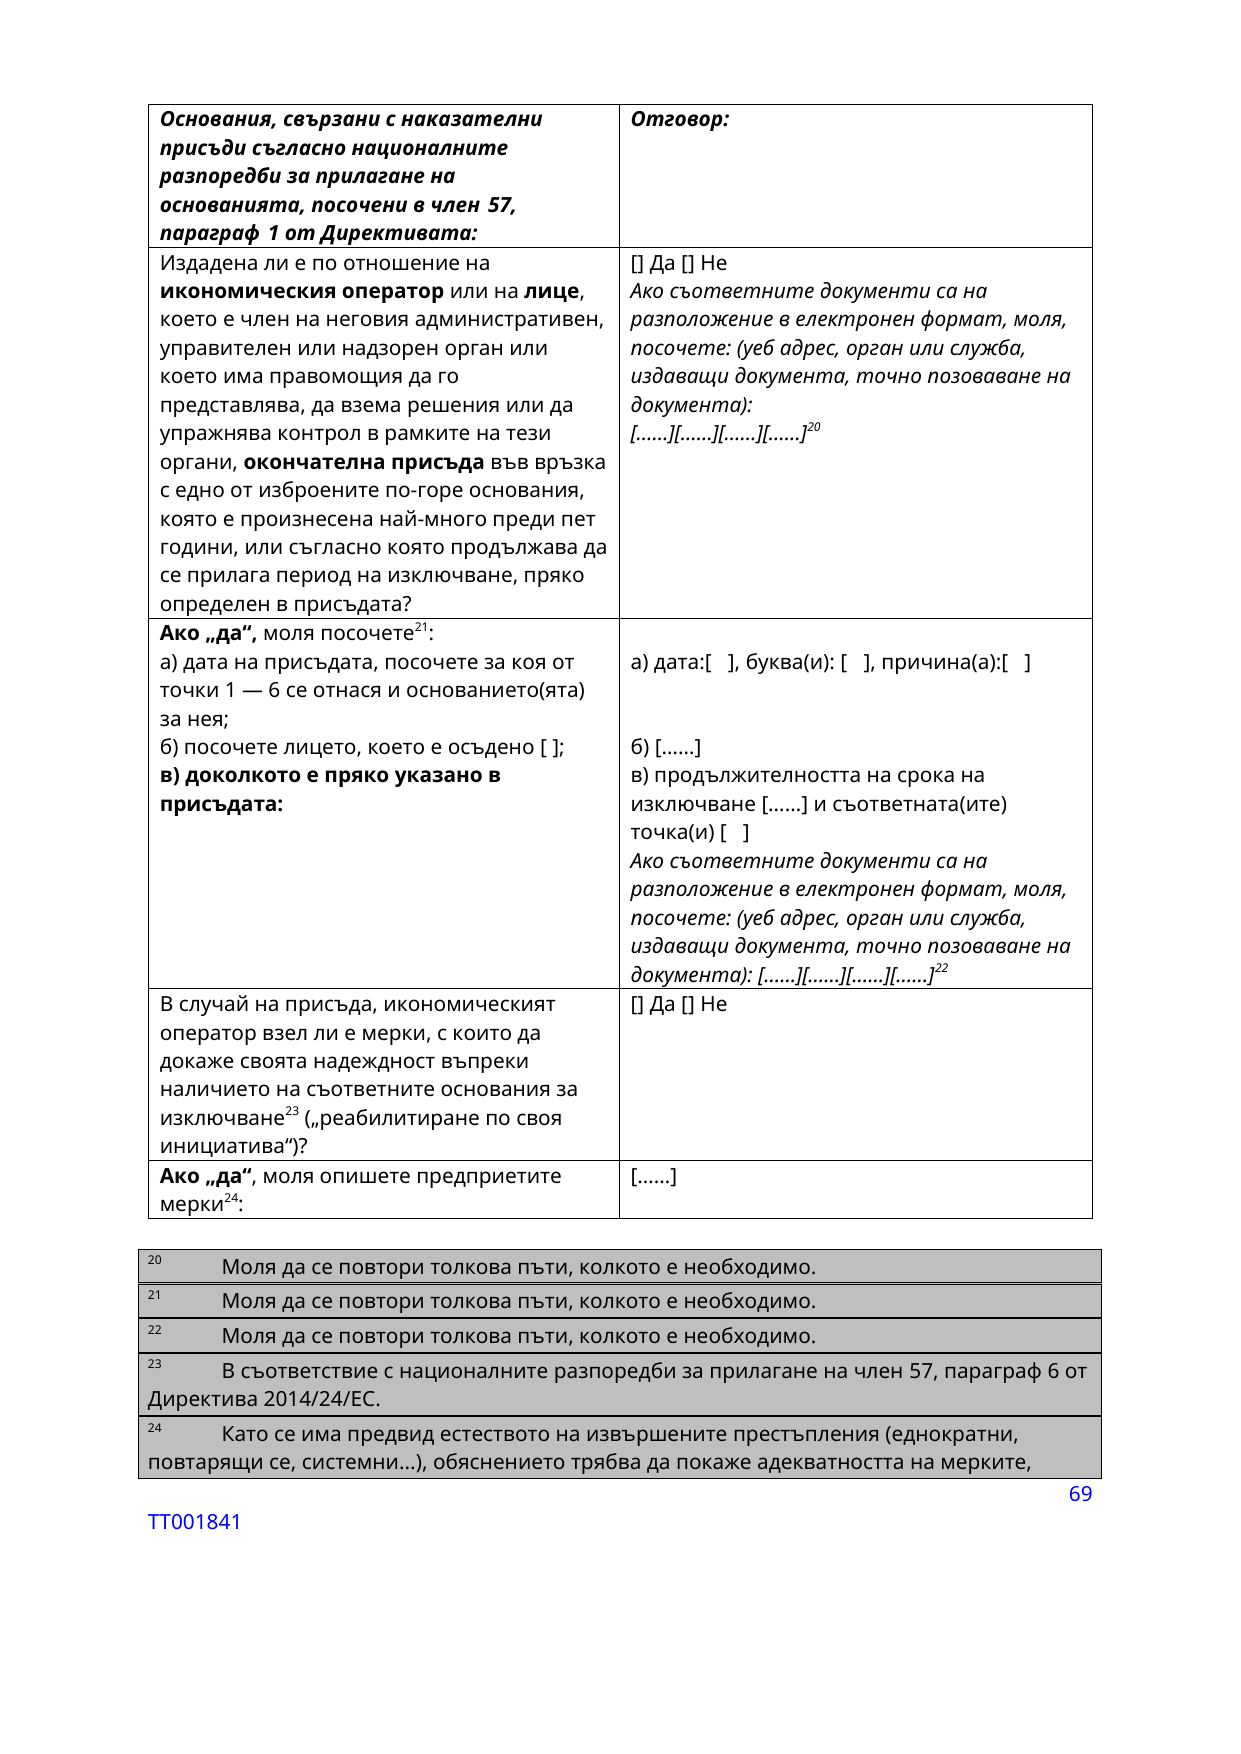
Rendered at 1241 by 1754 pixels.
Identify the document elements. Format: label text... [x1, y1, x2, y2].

table_cell a) дата:[ ], буква(и): [ ], причина(а):[ ] б) [……] в) продължителността на срока на изключване [……] и съответната(ите) точка(и) [ ] Ако съответните документи са на разположение в електронен формат, моля, посочете: (уеб адрес, орган или служба, издаващи документа, точно позоваване на документа): [……][……][……][……] [620, 619, 1092, 988]
table_cell [] Да [] Не Ако съответните документи са на разположение в електронен формат, моля, посочете: (уеб адрес, орган или служба, издаващи документа, точно позоваване на документа): [……][……][……][……] [620, 248, 1092, 617]
table_header Основания, свързани с наказателни присъди съгласно националните разпоредби за прилагане на основанията, посочени в член 57, параграф 1 от Директивата: [149, 105, 619, 247]
table_header Отговор: [620, 105, 1092, 247]
table_cell [……] [620, 1161, 1092, 1218]
table_cell [] Да [] Не [620, 989, 1092, 1160]
table_cell Ако „да“, моля опишете предприетите мерки: [149, 1161, 619, 1218]
table_cell Ако „да“, моля посочете: а) дата на присъдата, посочете за коя от точки 1 — 6 се отнася и основанието(ята) за нея; б) посочете лицето, което е осъдено [ ]; в) доколкото е пряко указано в присъдата: [149, 619, 619, 988]
table_cell В случай на присъда, икономическият оператор взел ли е мерки, с които да докаже своята надеждност въпреки наличието на съответните основания за изключване („реабилитиране по своя инициатива“)? [149, 989, 619, 1160]
table_cell Издадена ли е по отношение на икономическия оператор или на лице, което е член на неговия административен, управителен или надзорен орган или което има правомощия да го представлява, да взема решения или да упражнява контрол в рамките на тези органи, окончателна присъда във връзка с едно от изброените по-горе основания, която е произнесена най-много преди пет години, или съгласно която продължава да се прилага период на изключване, пряко определен в присъдата? [149, 248, 619, 617]
